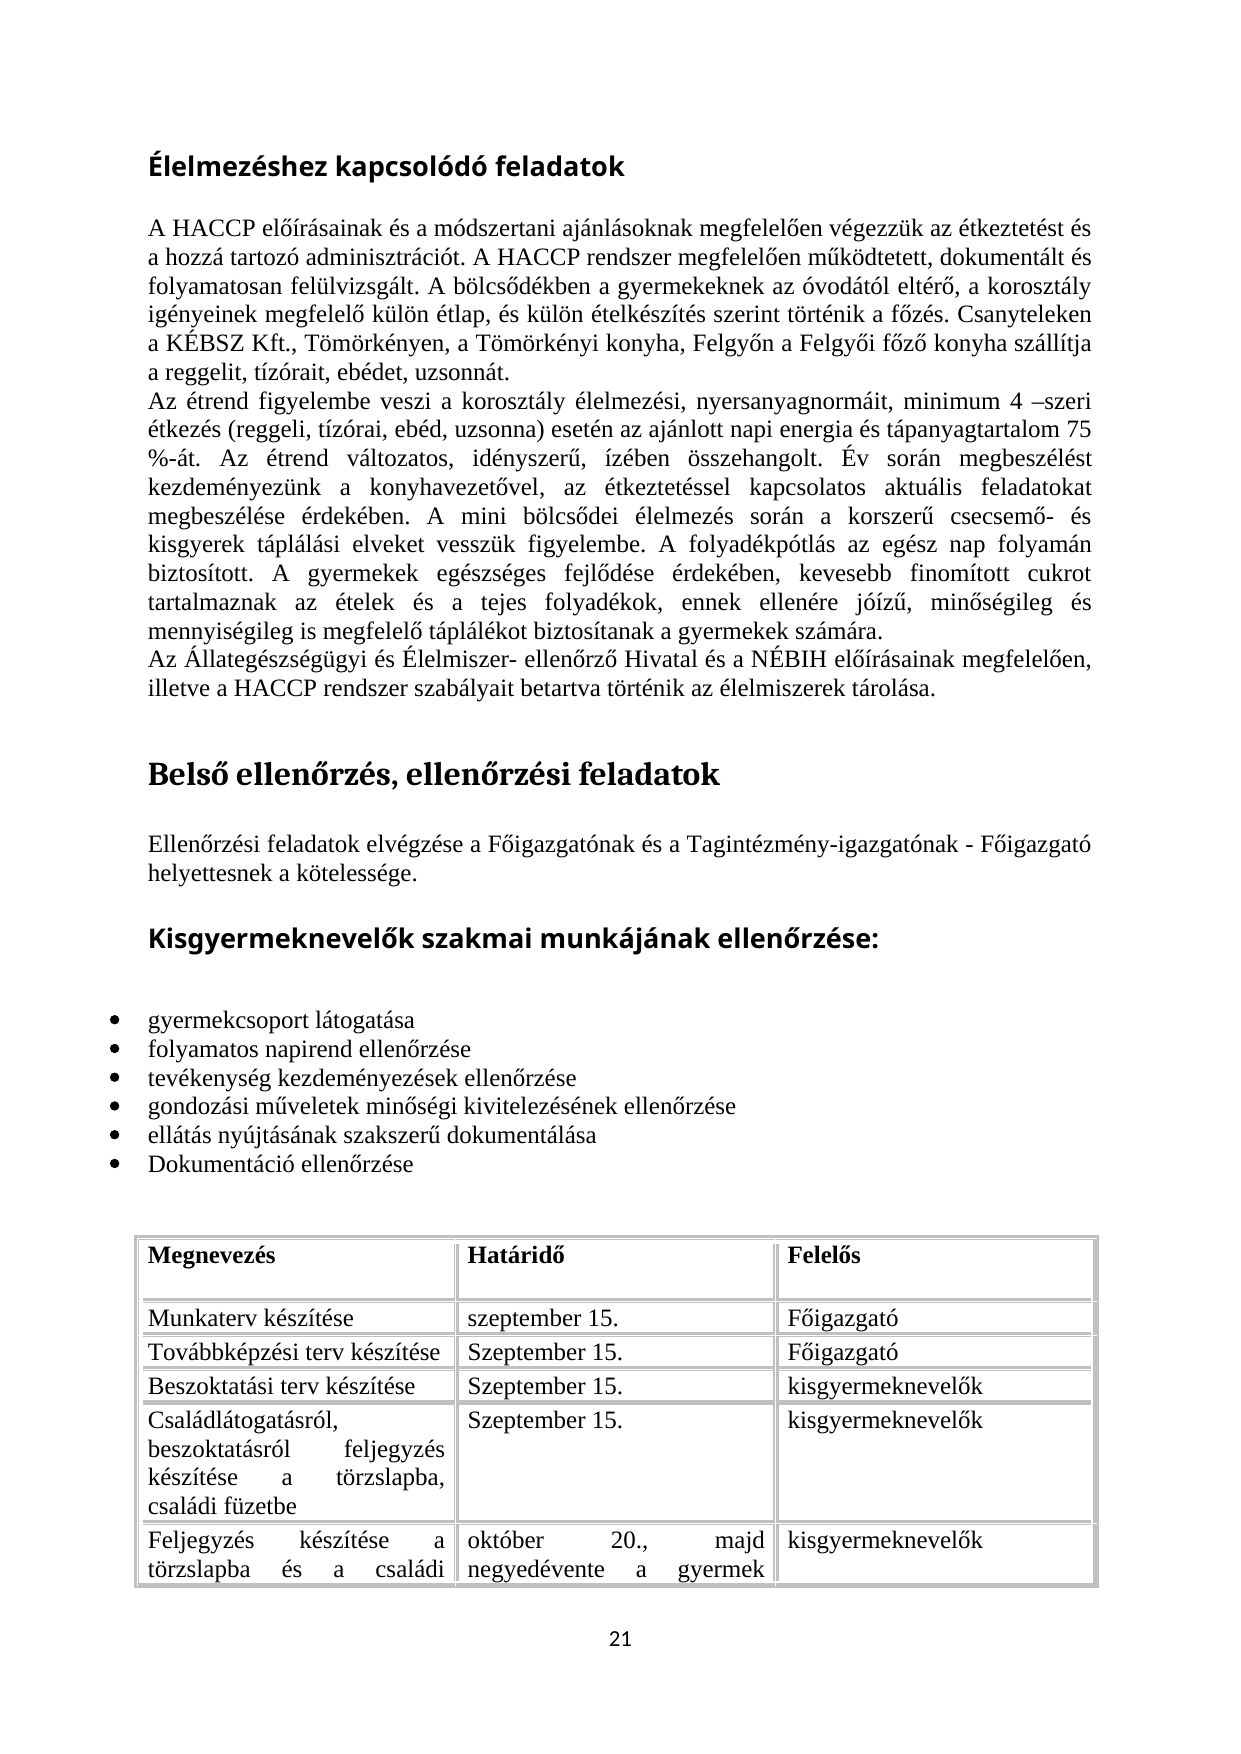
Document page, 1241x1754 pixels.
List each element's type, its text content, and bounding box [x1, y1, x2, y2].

table_cell kisgyermeknevelők [776, 1520, 1096, 1583]
table_cell Beszoktatási terv készítése [139, 1366, 454, 1400]
table_cell kisgyermeknevelők [779, 1400, 1093, 1520]
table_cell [456, 1525, 776, 1583]
list ellátás nyújtásának szakszerű dokumentálása [110, 1120, 1093, 1149]
subtitle Kisgyermeknevelők szakmai munkájának ellenőrzése: [148, 919, 1093, 956]
table_cell Munkaterv készítése [139, 1298, 454, 1332]
subtitle Belső ellenőrzés, ellenőrzési feladatok [148, 756, 1093, 794]
list Az étrend figyelembe veszi a korosztály élelmezési, nyersanyagnormáit, minimum 4 –szeri étkezés (reggeli, tízórai, ebéd, uzsonna) esetén az ajánlott napi energia és tápanyagtartalom 75 %-át. Az étrend változatos, idényszerű, ízében összehangolt. Év során megbeszélést kezdeményezünk a konyhavezetővel, az étkeztetéssel kapcsolatos aktuális feladatokat megbeszélése érdekében. A mini bölcsődei élelmezés során a korszerű csecsemő- és kisgyerek táplálási elveket vesszük figyelembe. A folyadékpótlás az egész nap folyamán biztosított. A gyermekek egészséges fejlődése érdekében, kevesebb finomított cukrot tartalmaznak az ételek és a tejes folyadékok, ennek ellenére jóízű, minőségileg és mennyiségileg is megfelelő táplálékot biztosítanak a gyermekek számára. [148, 386, 1093, 644]
table_cell szeptember 15. [459, 1303, 773, 1332]
table_cell Főigazgató [779, 1298, 1096, 1332]
list gondozási műveletek minőségi kivitelezésének ellenőrzése [110, 1091, 1093, 1120]
table_cell Szeptember 15. [459, 1405, 773, 1520]
table_header Felelős [776, 1240, 1093, 1298]
list gyermekcsoport látogatása [110, 1005, 1093, 1034]
list Az Állategészségügyi és Élelmiszer- ellenőrző Hivatal és a NÉBIH előírásainak megfelelően, illetve a HACCP rendszer szabályait betartva történik az élelmiszerek tárolása. [148, 644, 1093, 702]
table_cell kisgyermeknevelők [779, 1366, 1093, 1400]
list Dokumentáció ellenőrzése [110, 1149, 1093, 1178]
table_cell Továbbképzési terv készítése [139, 1332, 454, 1366]
table_cell Családlátogatásról, beszoktatásról feljegyzés készítése a törzslapba, családi füzetbe [139, 1400, 454, 1520]
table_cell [139, 1520, 456, 1583]
list Ellenőrzési feladatok elvégzése a Főigazgatónak és a Tagintézmény-igazgatónak - Főigazgató helyettesnek a kötelessége. [148, 829, 1093, 887]
table_cell Szeptember 15. [459, 1337, 773, 1366]
list folyamatos napirend ellenőrzése [110, 1034, 1093, 1063]
table_header Megnevezés [139, 1240, 456, 1298]
table_header Határidő [456, 1240, 776, 1298]
subtitle Élelmezéshez kapcsolódó feladatok [148, 148, 1093, 184]
list A HACCP előírásainak és a módszertani ajánlásoknak megfelelően végezzük az étkeztetést és a hozzá tartozó adminisztrációt. A HACCP rendszer megfelelően működtetett, dokumentált és folyamatosan felülvizsgált. A bölcsődékben a gyermekeknek az óvodától eltérő, a korosztály igényeinek megfelelő külön étlap, és külön ételkészítés szerint történik a főzés. Csanyteleken a KÉBSZ Kft., Tömörkényen, a Tömörkényi konyha, Felgyőn a Felgyői főző konyha szállítja a reggelit, tízórait, ebédet, uzsonnát. [148, 213, 1093, 386]
list tevékenység kezdeményezések ellenőrzése [110, 1063, 1093, 1091]
table_cell Főigazgató [779, 1332, 1096, 1366]
table_cell Szeptember 15. [459, 1371, 773, 1400]
